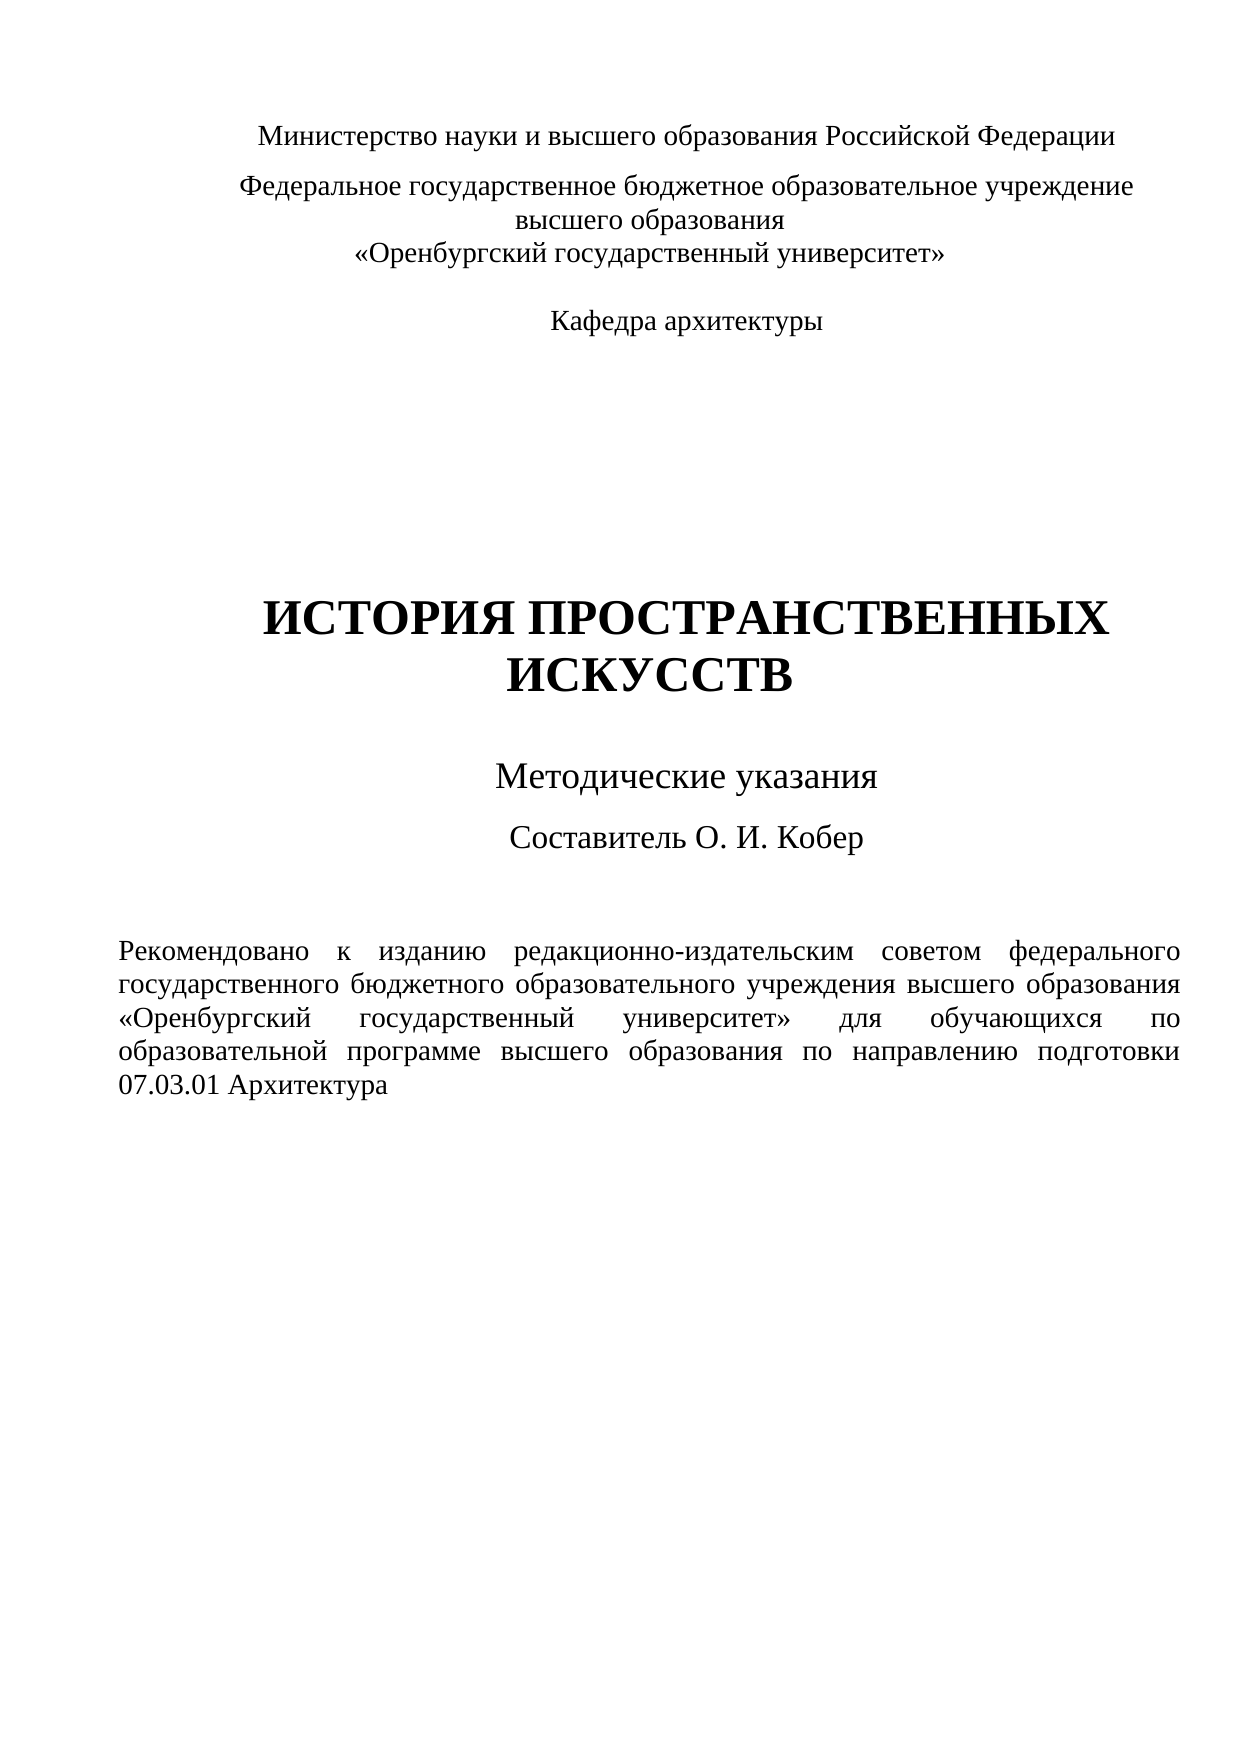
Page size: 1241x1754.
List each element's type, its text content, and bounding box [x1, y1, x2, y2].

text ИСТОРИЯ ПРОСТРАНСТВЕННЫХ ИСКУССТВ [118, 588, 1181, 703]
text Методические указания [118, 753, 1181, 796]
text Составитель О. И. Кобер [118, 818, 1181, 856]
text Рекомендовано к изданию редакционно-издательским советом федерального государственного бюджетного образовательного учреждения высшего образования «Оренбургский государственный университет» для обучающихся по образовательной программе высшего образования по направлению подготовки 07.03.01 Архитектура [118, 933, 1181, 1100]
text Министерство науки и высшего образования Российской Федерации [118, 118, 1181, 152]
text Федеральное государственное бюджетное образовательное учреждение высшего образования «Оренбургский государственный университет» [118, 168, 1181, 269]
text Кафедра архитектуры [118, 303, 1181, 336]
